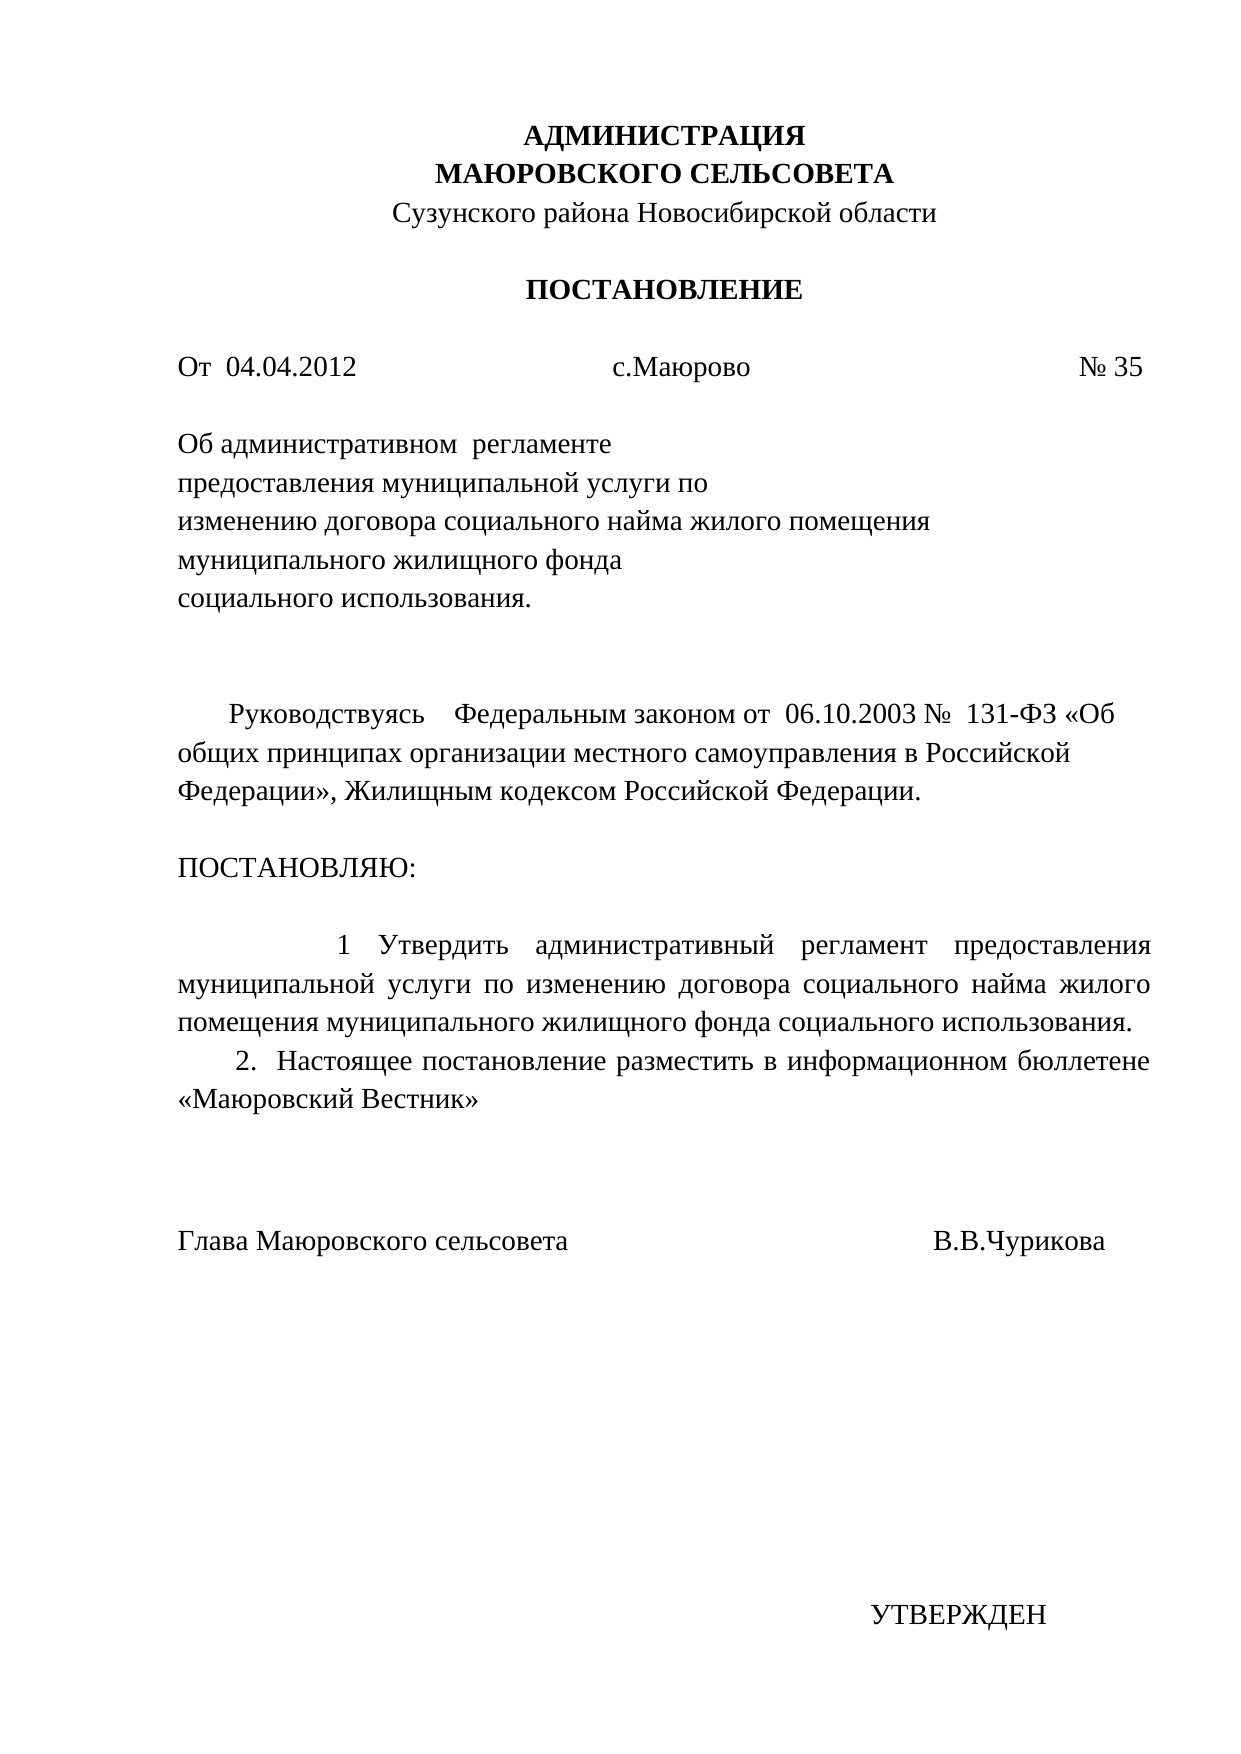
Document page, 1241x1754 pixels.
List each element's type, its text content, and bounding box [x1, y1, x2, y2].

text Руководствуясь Федеральным законом от 06.10.2003 № 131-ФЗ «Об общих принципах организации местного самоуправления в Российской Федерации», Жилищным кодексом Российской Федерации. [177, 696, 1152, 807]
text Глава Маюровского сельсовета В.В.Чурикова [177, 1223, 1152, 1257]
text От 04.04.2012 с.Маюрово № 35 [177, 349, 1152, 383]
text АДМИНИСТРАЦИЯ МАЮРОВСКОГО СЕЛЬСОВЕТА Сузунского района Новосибирской области [177, 118, 1152, 229]
text 1 Утвердить административный регламент предоставления муниципальной услуги по изменению договора социального найма жилого помещения муниципального жилищного фонда социального использования. [177, 927, 1152, 1038]
text социального использования. [177, 581, 1152, 614]
text 2. Настоящее постановление разместить в информационном бюллетене «Маюровский Вестник» [177, 1043, 1152, 1115]
text муниципального жилищного фонда [177, 542, 1152, 576]
text Об административном регламенте [177, 426, 1152, 460]
text ПОСТАНОВЛЯЮ: [177, 850, 1152, 884]
text ПОСТАНОВЛЕНИЕ [177, 272, 1152, 306]
text изменению договора социального найма жилого помещения [177, 503, 1152, 537]
text предоставления муниципальной услуги по [177, 465, 1152, 498]
text УТВЕРЖДЕН [177, 1597, 1152, 1631]
